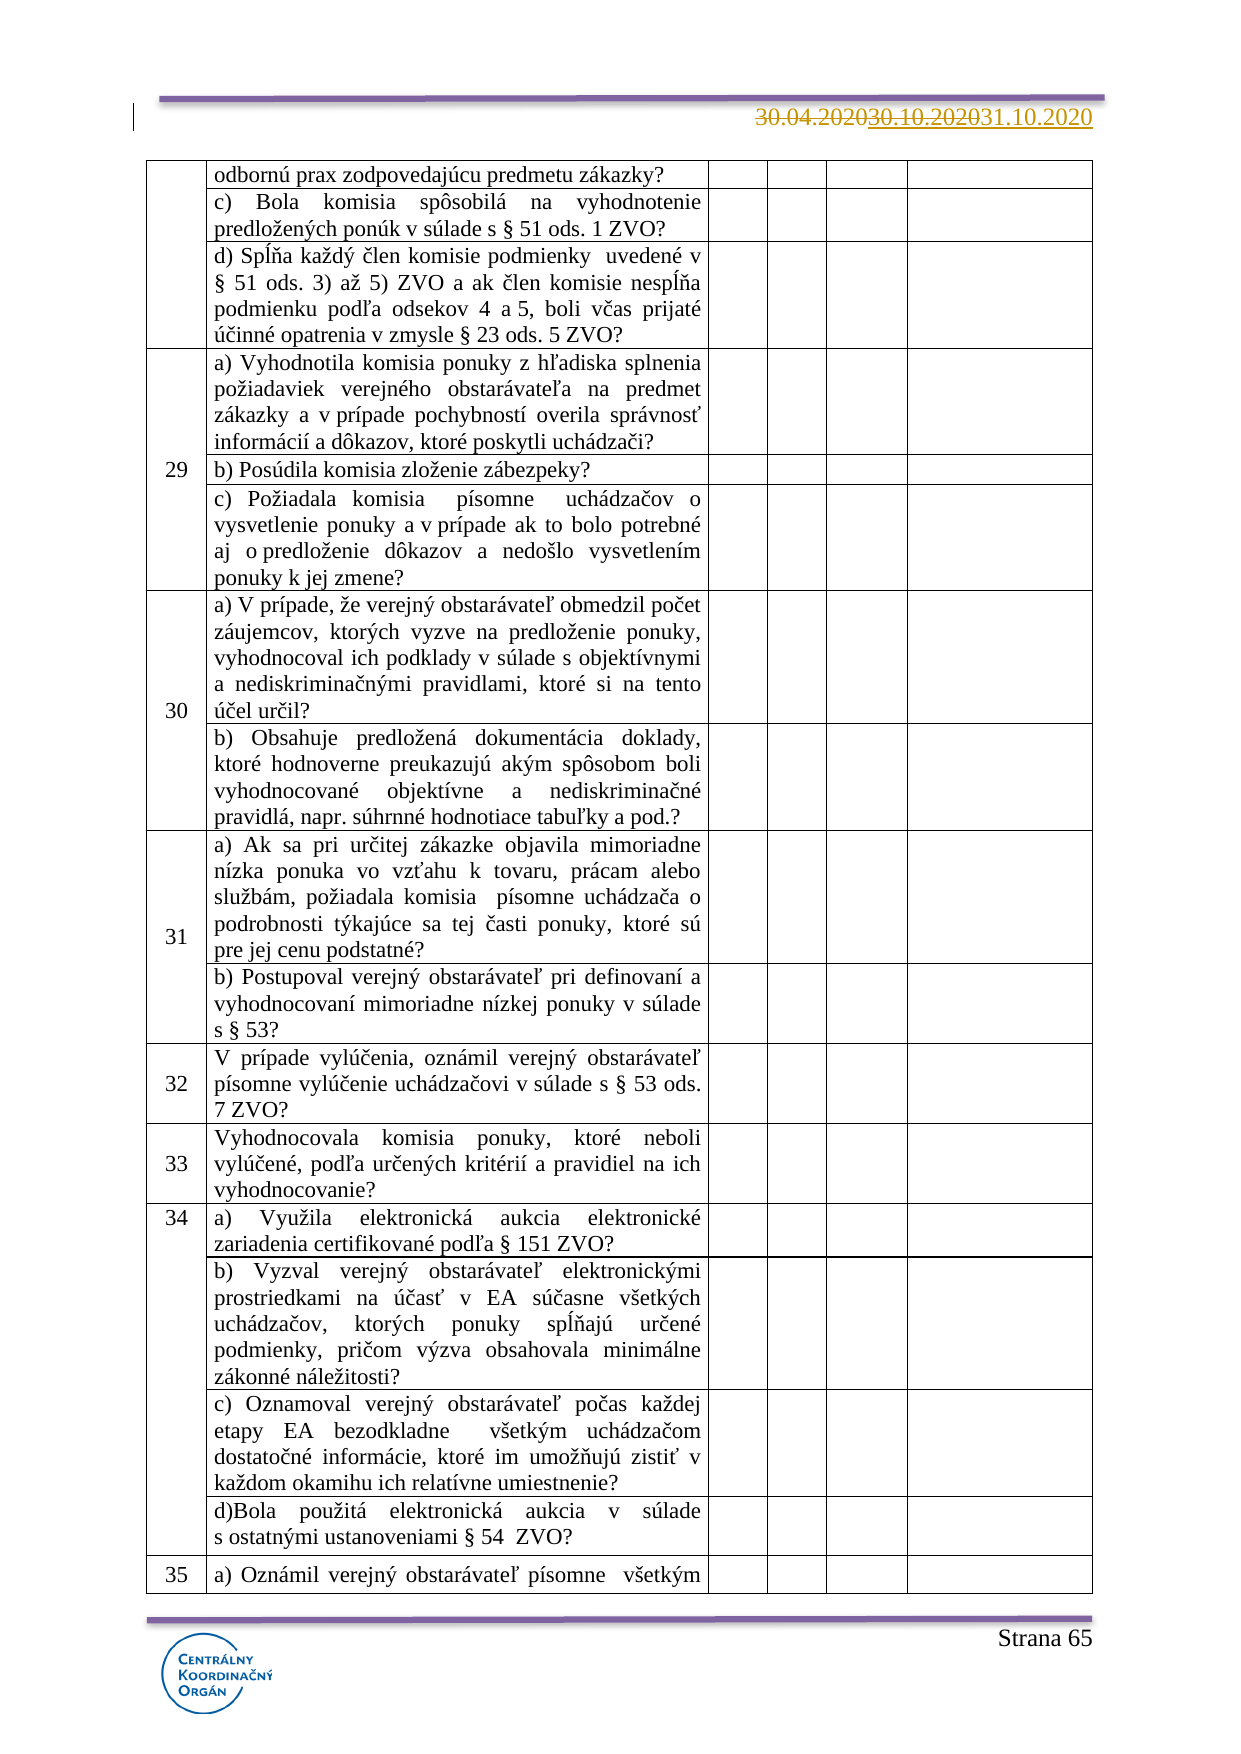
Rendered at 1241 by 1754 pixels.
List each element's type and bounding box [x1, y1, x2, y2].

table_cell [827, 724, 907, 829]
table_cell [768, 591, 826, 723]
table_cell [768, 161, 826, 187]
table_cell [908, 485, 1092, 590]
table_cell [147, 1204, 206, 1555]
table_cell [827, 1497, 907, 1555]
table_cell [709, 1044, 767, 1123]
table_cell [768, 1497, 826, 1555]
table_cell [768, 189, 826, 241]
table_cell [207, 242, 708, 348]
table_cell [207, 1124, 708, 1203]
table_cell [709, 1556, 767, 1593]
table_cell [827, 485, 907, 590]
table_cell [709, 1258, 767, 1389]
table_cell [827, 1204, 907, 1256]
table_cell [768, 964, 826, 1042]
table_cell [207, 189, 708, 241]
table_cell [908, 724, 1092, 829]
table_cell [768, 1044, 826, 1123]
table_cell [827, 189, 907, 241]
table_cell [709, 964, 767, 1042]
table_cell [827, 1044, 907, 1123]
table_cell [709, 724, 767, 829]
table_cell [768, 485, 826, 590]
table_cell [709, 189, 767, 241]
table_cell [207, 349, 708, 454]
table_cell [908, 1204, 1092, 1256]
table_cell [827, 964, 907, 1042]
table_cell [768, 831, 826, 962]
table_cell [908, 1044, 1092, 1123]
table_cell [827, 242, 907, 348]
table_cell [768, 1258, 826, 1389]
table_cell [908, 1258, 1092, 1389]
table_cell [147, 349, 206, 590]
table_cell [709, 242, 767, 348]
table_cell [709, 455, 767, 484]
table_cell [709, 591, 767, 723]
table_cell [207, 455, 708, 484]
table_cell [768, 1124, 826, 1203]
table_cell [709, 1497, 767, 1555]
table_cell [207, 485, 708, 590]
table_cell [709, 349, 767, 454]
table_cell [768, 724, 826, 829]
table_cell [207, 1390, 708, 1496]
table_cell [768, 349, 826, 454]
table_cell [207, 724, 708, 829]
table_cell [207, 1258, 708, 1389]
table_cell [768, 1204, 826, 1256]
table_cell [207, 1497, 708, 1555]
picture [159, 1631, 272, 1713]
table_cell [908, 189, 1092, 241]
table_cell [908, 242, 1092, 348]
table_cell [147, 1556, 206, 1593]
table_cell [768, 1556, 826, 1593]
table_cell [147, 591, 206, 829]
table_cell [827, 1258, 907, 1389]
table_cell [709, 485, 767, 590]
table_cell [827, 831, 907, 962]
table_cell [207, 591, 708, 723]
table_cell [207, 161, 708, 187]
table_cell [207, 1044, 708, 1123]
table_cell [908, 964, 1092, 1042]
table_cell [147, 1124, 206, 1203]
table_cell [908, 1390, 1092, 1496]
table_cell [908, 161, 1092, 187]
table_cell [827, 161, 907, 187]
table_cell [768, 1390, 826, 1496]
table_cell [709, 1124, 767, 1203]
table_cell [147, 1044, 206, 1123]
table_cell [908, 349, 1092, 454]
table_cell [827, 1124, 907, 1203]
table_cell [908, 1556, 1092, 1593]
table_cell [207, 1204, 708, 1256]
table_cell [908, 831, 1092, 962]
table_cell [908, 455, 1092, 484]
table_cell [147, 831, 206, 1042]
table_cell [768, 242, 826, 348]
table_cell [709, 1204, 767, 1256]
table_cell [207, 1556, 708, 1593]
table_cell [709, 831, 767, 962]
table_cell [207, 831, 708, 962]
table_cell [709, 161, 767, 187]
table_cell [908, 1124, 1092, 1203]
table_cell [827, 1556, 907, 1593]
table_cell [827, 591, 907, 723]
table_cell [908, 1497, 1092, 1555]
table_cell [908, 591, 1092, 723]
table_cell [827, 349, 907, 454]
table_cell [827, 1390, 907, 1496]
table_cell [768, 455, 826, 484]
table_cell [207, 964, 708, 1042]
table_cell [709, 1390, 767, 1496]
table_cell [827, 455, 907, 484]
